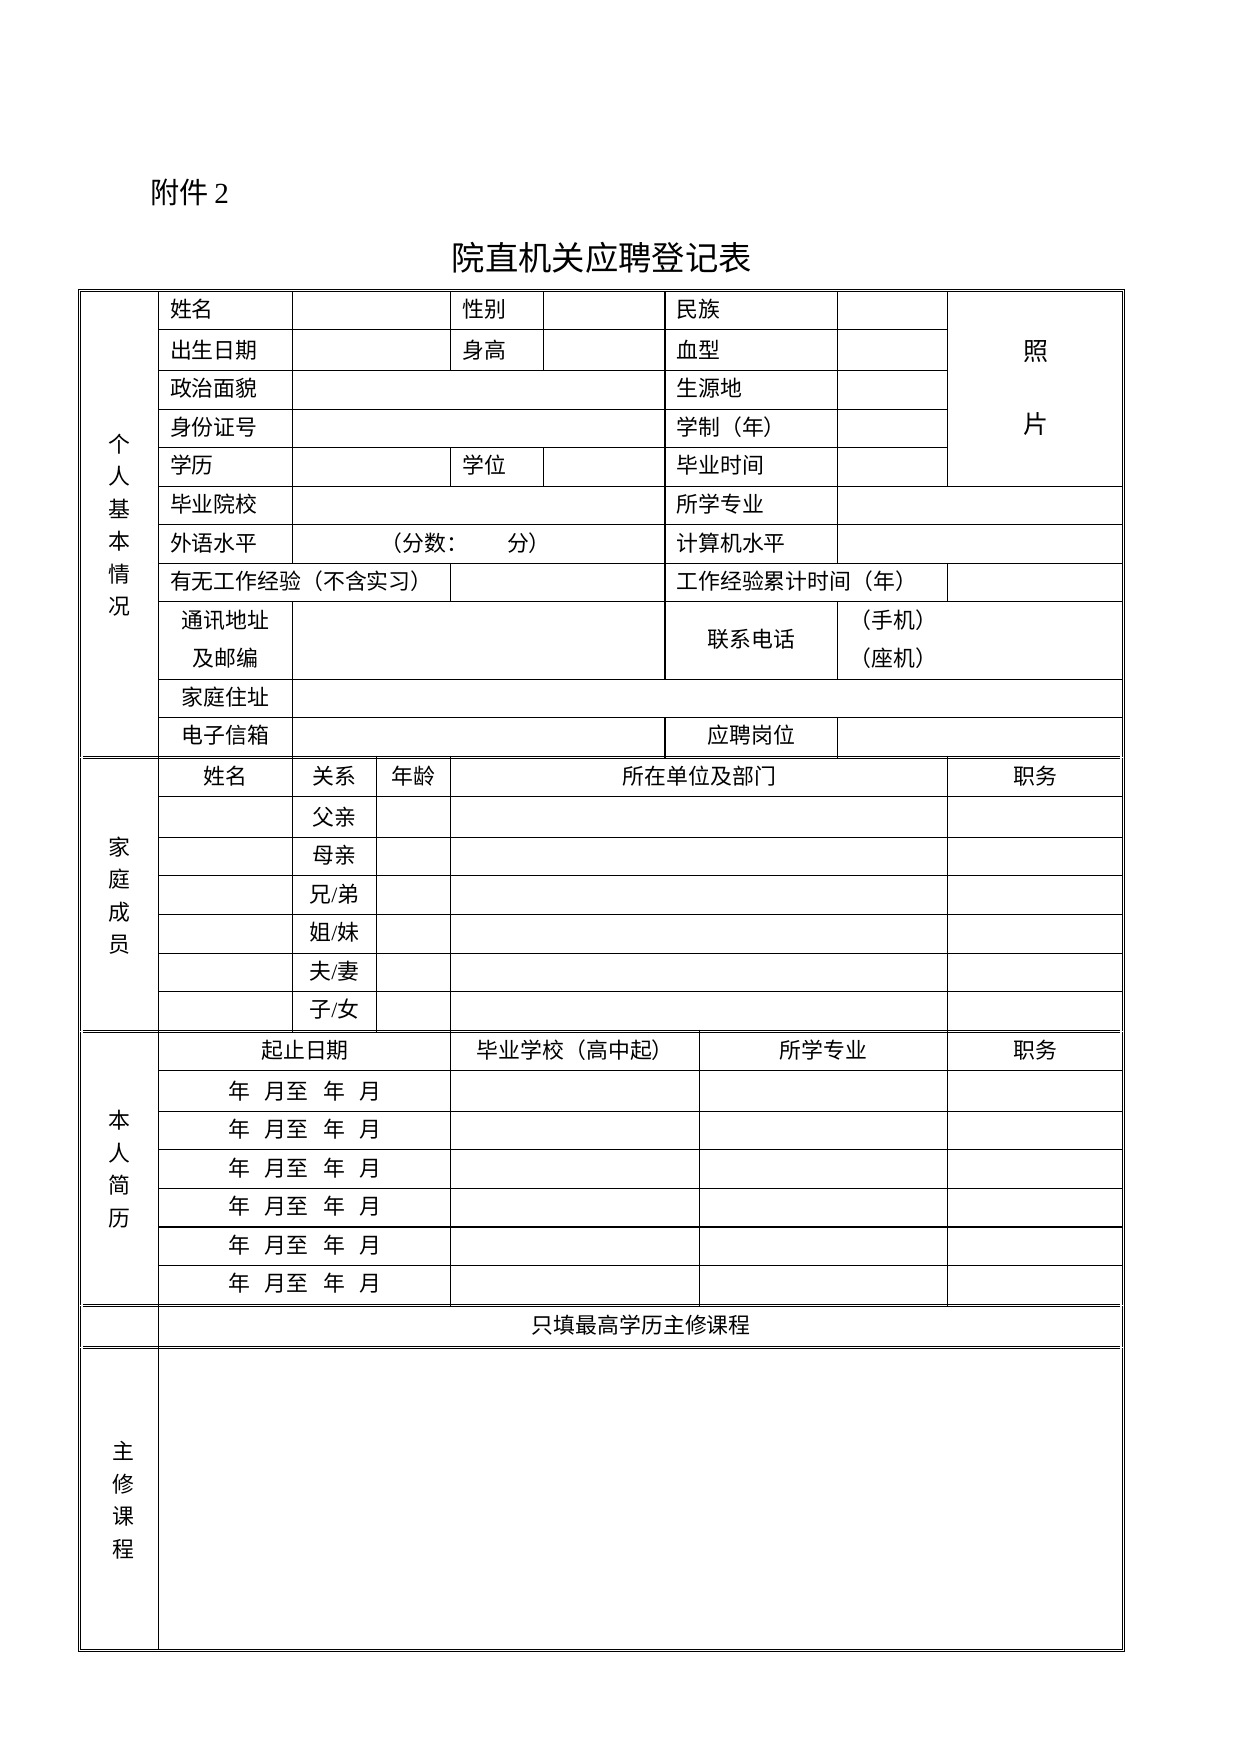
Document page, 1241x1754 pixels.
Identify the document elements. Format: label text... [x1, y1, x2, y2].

table_cell 起止日期 [159, 1033, 450, 1070]
table_header 照 片 [948, 292, 1122, 486]
table_cell [948, 1266, 1122, 1303]
table_cell 学历 [159, 448, 292, 486]
table_header [544, 292, 664, 329]
table_header [293, 292, 450, 329]
table_cell [293, 410, 664, 447]
table_cell [377, 992, 450, 1029]
table_cell [377, 838, 450, 875]
table_header 民族 [666, 292, 837, 329]
table_header [838, 292, 947, 329]
table_cell 年 月至 年 月 [159, 1266, 450, 1303]
table_cell [544, 330, 664, 370]
table_cell 身高 [451, 330, 543, 370]
table_cell [451, 915, 947, 952]
table_cell [948, 797, 1122, 837]
table_cell [451, 1071, 699, 1111]
table_cell [293, 602, 664, 678]
table_cell [451, 992, 947, 1029]
table_cell [700, 1071, 947, 1111]
table_cell [948, 1112, 1122, 1149]
table_cell [948, 1150, 1122, 1188]
table_cell [293, 330, 450, 370]
table_cell [700, 1266, 947, 1303]
table_cell [838, 448, 947, 486]
table_cell [377, 954, 450, 991]
table_cell 电子信箱 [159, 718, 292, 756]
table_cell 姓名 [159, 759, 292, 796]
table_cell [948, 838, 1122, 875]
table_cell 毕业学校（高中起） [451, 1033, 699, 1070]
text 附件2 [150, 159, 1053, 224]
text 院直机关应聘登记表 [150, 224, 1053, 289]
table_cell 有无工作经验（不含实习） [159, 564, 450, 601]
table_cell 工作经验累计时间（年） [666, 564, 947, 601]
table_cell 出生日期 [159, 330, 292, 370]
table_cell [293, 371, 664, 408]
table_cell [293, 718, 664, 756]
table_header 个 人 基 本 情 况 [81, 292, 158, 756]
table_cell [544, 448, 664, 486]
table_cell [948, 1189, 1122, 1226]
table_cell [377, 915, 450, 952]
table_cell [838, 410, 947, 447]
table_cell （分数： 分） [293, 525, 664, 563]
table_cell 年 月至 年 月 [159, 1228, 450, 1265]
table_cell [159, 915, 292, 952]
table_cell 应聘岗位 [666, 718, 837, 756]
table_cell [700, 1112, 947, 1149]
table_cell [838, 718, 1122, 756]
table_cell 外语水平 [159, 525, 292, 563]
table_cell 父亲 [293, 797, 376, 837]
table_cell 子/女 [293, 992, 376, 1029]
table_cell [838, 371, 947, 408]
table_cell （手机） （座机） [838, 602, 1122, 678]
table_header 性别 [451, 292, 543, 329]
table_cell [948, 954, 1122, 991]
table_cell 兄/弟 [293, 876, 376, 914]
table_cell [451, 1112, 699, 1149]
table_cell [81, 1304, 158, 1346]
table_cell [700, 1150, 947, 1188]
table_cell 家 庭 成 员 [81, 756, 158, 1029]
table_cell 所学专业 [666, 487, 837, 524]
table_cell 政治面貌 [159, 371, 292, 408]
table_cell [377, 797, 450, 837]
table_cell [451, 1189, 699, 1226]
table_cell 血型 [666, 330, 837, 370]
table_cell [948, 1071, 1122, 1111]
table_cell [293, 487, 664, 524]
table_cell 所学专业 [700, 1033, 947, 1070]
table_cell 毕业院校 [159, 487, 292, 524]
table_cell [838, 487, 1122, 524]
table_cell [451, 838, 947, 875]
table_cell 职务 [948, 1030, 1122, 1070]
table_cell [838, 330, 947, 370]
table_cell [948, 876, 1122, 914]
table_cell 关系 [293, 759, 376, 796]
table_cell [451, 876, 947, 914]
table_cell [159, 797, 292, 837]
table_cell [451, 1228, 699, 1265]
table_cell 职务 [948, 756, 1122, 796]
table_cell 年龄 [377, 759, 450, 796]
table_cell 身份证号 [159, 410, 292, 447]
table_cell 年 月至 年 月 [159, 1189, 450, 1226]
table_cell [293, 680, 1122, 717]
table_cell 姐/妹 [293, 915, 376, 952]
table_cell [159, 992, 292, 1029]
table_cell 夫/妻 [293, 954, 376, 991]
table_cell [451, 1150, 699, 1188]
table_cell [159, 1346, 1122, 1649]
table_cell [948, 992, 1122, 1029]
table_cell [451, 954, 947, 991]
table_cell [451, 1266, 699, 1303]
table_cell [159, 838, 292, 875]
table_cell [293, 448, 450, 486]
table_cell 毕业时间 [666, 448, 837, 486]
table_cell 学位 [451, 448, 543, 486]
table_cell 年 月至 年 月 [159, 1150, 450, 1188]
table_cell [700, 1189, 947, 1226]
table_cell 计算机水平 [666, 525, 837, 563]
table_cell 年 月至 年 月 [159, 1071, 450, 1111]
table_cell [838, 525, 1122, 563]
table_cell 母亲 [293, 838, 376, 875]
table_cell 家庭住址 [159, 680, 292, 717]
table_header 姓名 [159, 292, 292, 329]
table_cell [451, 797, 947, 837]
table_cell [948, 915, 1122, 952]
table_cell 年 月至 年 月 [159, 1112, 450, 1149]
table_cell [948, 1228, 1122, 1265]
table_cell 通讯地址 及邮编 [159, 602, 292, 678]
table_cell [451, 564, 664, 601]
table_cell 生源地 [666, 371, 837, 408]
table_cell 只填最高学历主修课程 [159, 1304, 1122, 1346]
table_cell [159, 876, 292, 914]
table_cell 本 人 简 历 [81, 1030, 158, 1303]
table_cell 所在单位及部门 [451, 759, 947, 796]
table_cell [159, 954, 292, 991]
table_cell [377, 876, 450, 914]
table_cell 主 修 课 程 [81, 1346, 158, 1649]
table_cell 学制（年） [666, 410, 837, 447]
table_cell [948, 564, 1122, 601]
table_cell [700, 1228, 947, 1265]
table_cell 联系电话 [666, 602, 837, 678]
